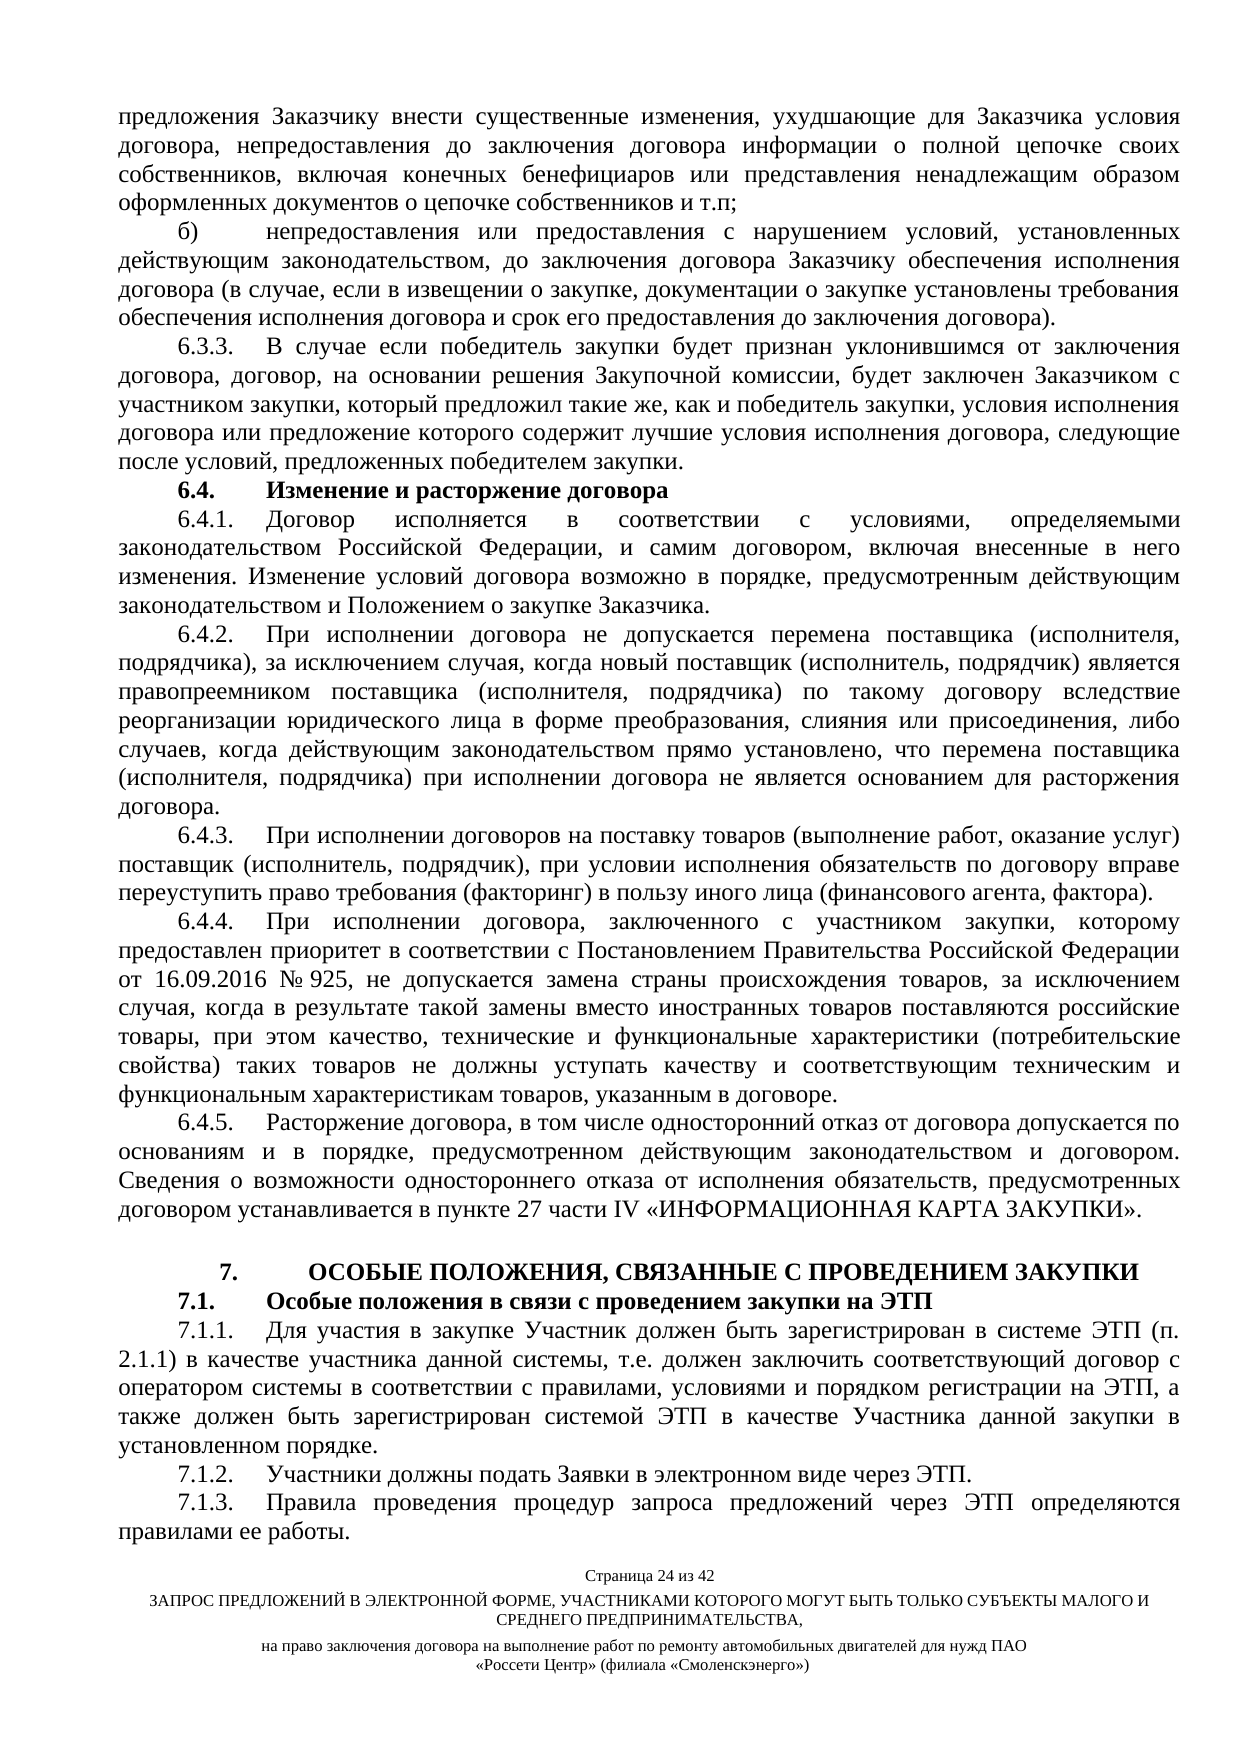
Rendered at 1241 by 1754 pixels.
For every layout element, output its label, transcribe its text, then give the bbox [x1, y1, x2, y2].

subtitle При исполнении договора, заключенного с участником закупки, которому предоставлен приоритет в соответствии с Постановлением Правительства Российской Федерации от 16.09.2016 № 925, не допускается замена страны происхождения товаров, за исключением случая, когда в результате такой замены вместо иностранных товаров поставляются российские товары, при этом качество, технические и функциональные характеристики (потребительские свойства) таких товаров не должны уступать качеству и соответствующим техническим и функциональным характеристикам товаров, указанным в договоре. [118, 906, 1181, 1107]
subtitle Для участия в закупке Участник должен быть зарегистрирован в системе ЭТП (п. 2.1.1) в качестве участника данной системы, т.е. должен заключить соответствующий договор с оператором системы в соответствии с правилами, условиями и порядком регистрации на ЭТП, а также должен быть зарегистрирован системой ЭТП в качестве Участника данной закупки в установленном порядке. [118, 1315, 1181, 1459]
subtitle При исполнении договоров на поставку товаров (выполнение работ, оказание услуг) поставщик (исполнитель, подрядчик), при условии исполнения обязательств по договору вправе переуступить право требования (факторинг) в пользу иного лица (финансового агента, фактора). [118, 820, 1181, 906]
subtitle Договор исполняется в соответствии с условиями, определяемыми законодательством Российской Федерации, и самим договором, включая внесенные в него изменения. Изменение условий договора возможно в порядке, предусмотренным действующим законодательством и Положением о закупке Заказчика. [118, 504, 1181, 619]
subtitle Особые положения в связи с проведением закупки на ЭТП [118, 1286, 1181, 1315]
subtitle В случае если победитель закупки будет признан уклонившимся от заключения договора, договор, на основании решения Закупочной комиссии, будет заключен Заказчиком с участником закупки, который предложил такие же, как и победитель закупки, условия исполнения договора или предложение которого содержит лучшие условия исполнения договора, следующие после условий, предложенных победителем закупки. [118, 331, 1181, 475]
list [118, 101, 1181, 216]
subtitle Участники должны подать Заявки в электронном виде через ЭТП. [118, 1459, 1181, 1487]
subtitle При исполнении договора не допускается перемена поставщика (исполнителя, подрядчика), за исключением случая, когда новый поставщик (исполнитель, подрядчик) является правопреемником поставщика (исполнителя, подрядчика) по такому договору вследствие реорганизации юридического лица в форме преобразования, слияния или присоединения, либо случаев, когда действующим законодательством прямо установлено, что перемена поставщика (исполнителя, подрядчика) при исполнении договора не является основанием для расторжения договора. [118, 619, 1181, 820]
subtitle Расторжение договора, в том числе односторонний отказ от договора допускается по основаниям и в порядке, предусмотренном действующим законодательством и договором. Сведения о возможности одностороннего отказа от исполнения обязательств, предусмотренных договором устанавливается в пункте 27 части IV «ИНФОРМАЦИОННАЯ КАРТА ЗАКУПКИ». [118, 1107, 1181, 1222]
list непредоставления или предоставления с нарушением условий, установленных действующим законодательством, до заключения договора Заказчику обеспечения исполнения договора (в случае, если в извещении о закупке, документации о закупке установлены требования обеспечения исполнения договора и срок его предоставления до заключения договора). [118, 216, 1181, 331]
subtitle Изменение и расторжение договора [118, 475, 1181, 504]
subtitle ОСОБЫЕ ПОЛОЖЕНИЯ, СВЯЗАННЫЕ С ПРОВЕДЕНИЕМ ЗАКУПКИ [118, 1257, 1181, 1286]
subtitle Правила проведения процедур запроса предложений через ЭТП определяются правилами ее работы. [118, 1487, 1181, 1545]
